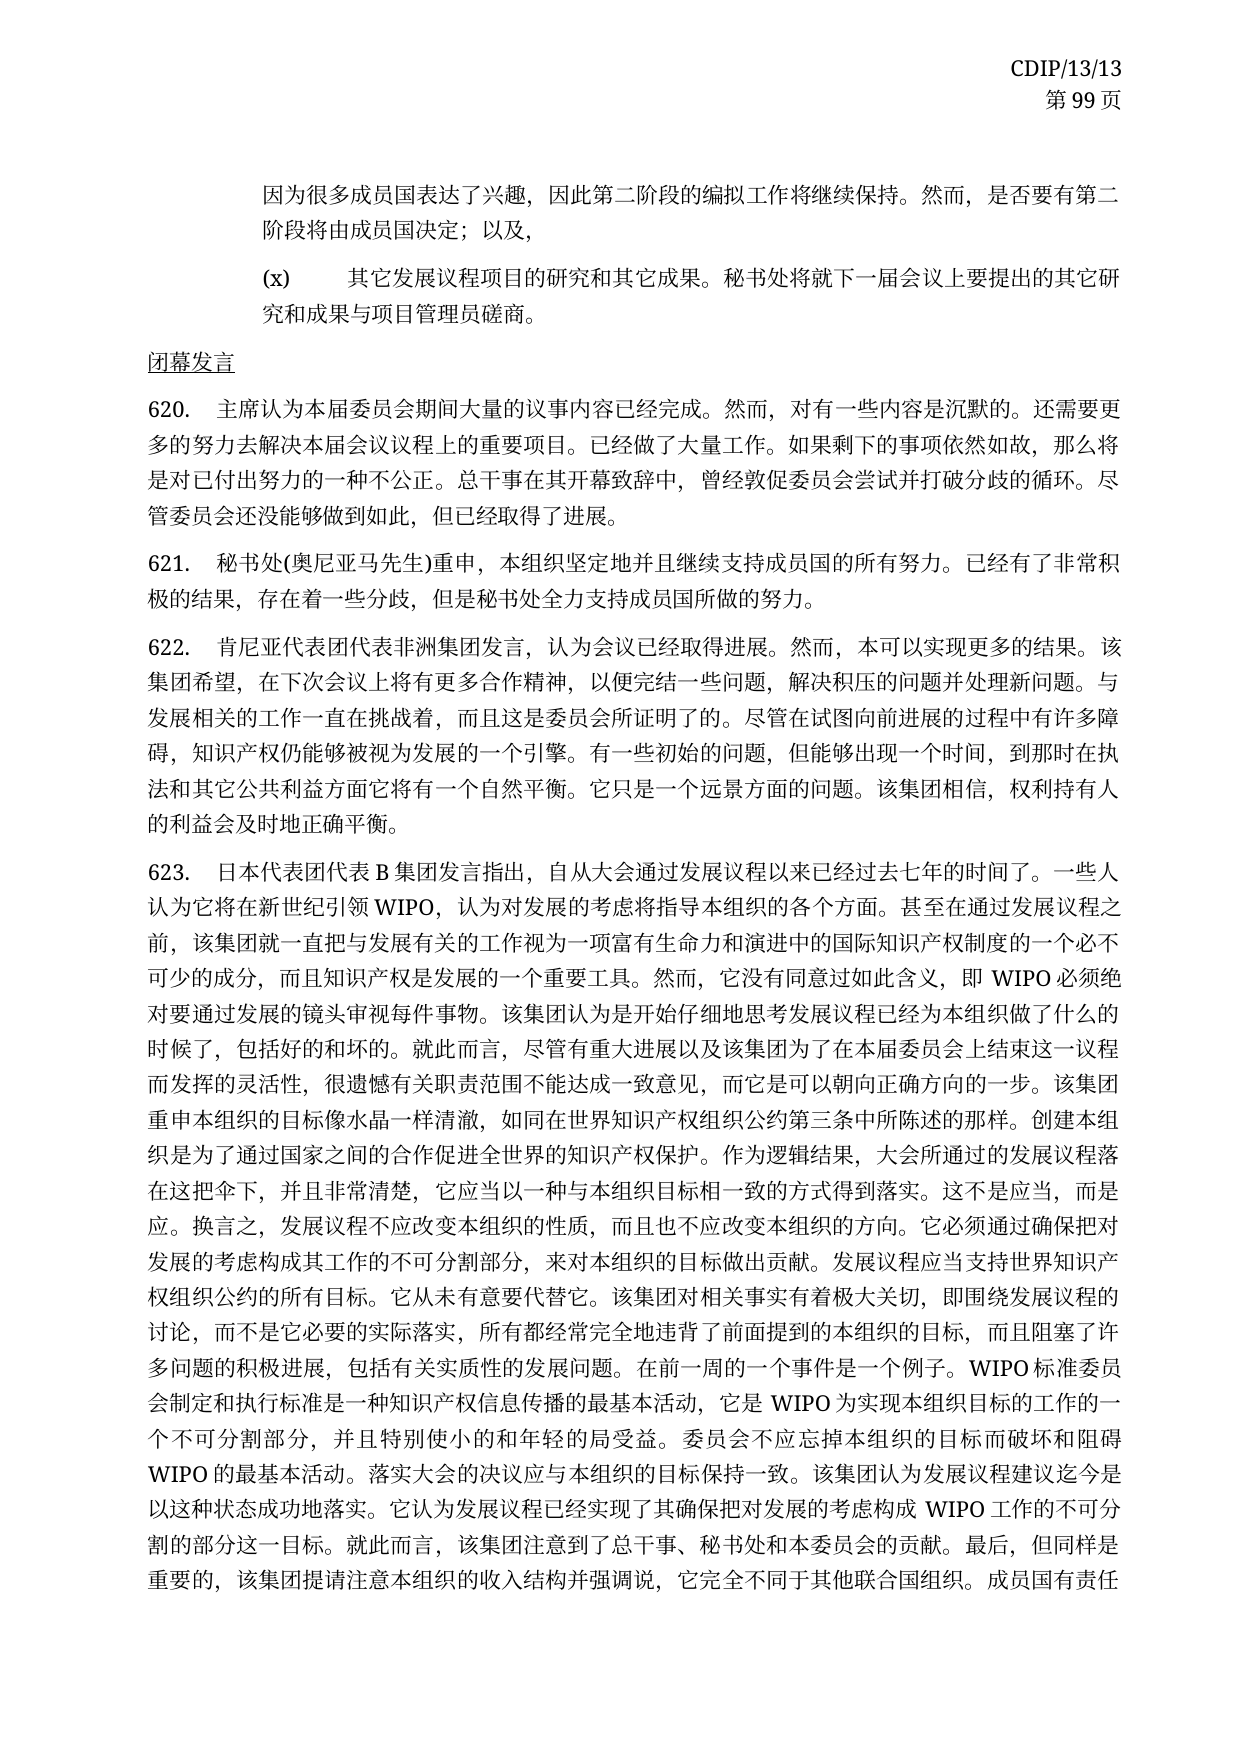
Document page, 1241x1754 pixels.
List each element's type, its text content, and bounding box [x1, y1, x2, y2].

list 肯尼亚代表团代表非洲集团发言，认为会议已经取得进展。然而，本可以实现更多的结果。该集团希望，在下次会议上将有更多合作精神，以便完结一些问题，解决积压的问题并处理新问题。与发展相关的工作一直在挑战着，而且这是委员会所证明了的。尽管在试图向前进展的过程中有许多障碍，知识产权仍能够被视为发展的一个引擎。有一些初始的问题，但能够出现一个时间，到那时在执法和其它公共利益方面它将有一个自然平衡。它只是一个远景方面的问题。该集团相信，权利持有人的利益会及时地正确平衡。 [148, 626, 1122, 839]
list 主席认为本届委员会期间大量的议事内容已经完成。然而，对有一些内容是沉默的。还需要更多的努力去解决本届会议议程上的重要项目。已经做了大量工作。如果剩下的事项依然如故，那么将是对已付出努力的一种不公正。总干事在其开幕致辞中，曾经敦促委员会尝试并打破分歧的循环。尽管委员会还没能够做到如此，但已经取得了进展。 [148, 389, 1122, 530]
list 秘书处(奥尼亚马先生)重申，本组织坚定地并且继续支持成员国的所有努力。已经有了非常积极的结果，存在着一些分歧，但是秘书处全力支持成员国所做的努力。 [148, 543, 1122, 614]
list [148, 851, 1122, 1595]
text (x) 其它发展议程项目的研究和其它成果。秘书处将就下一届会议上要提出的其它研究和成果与项目管理员磋商。 [262, 257, 1122, 328]
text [262, 174, 1122, 245]
text 闭幕发言 [148, 341, 1122, 376]
